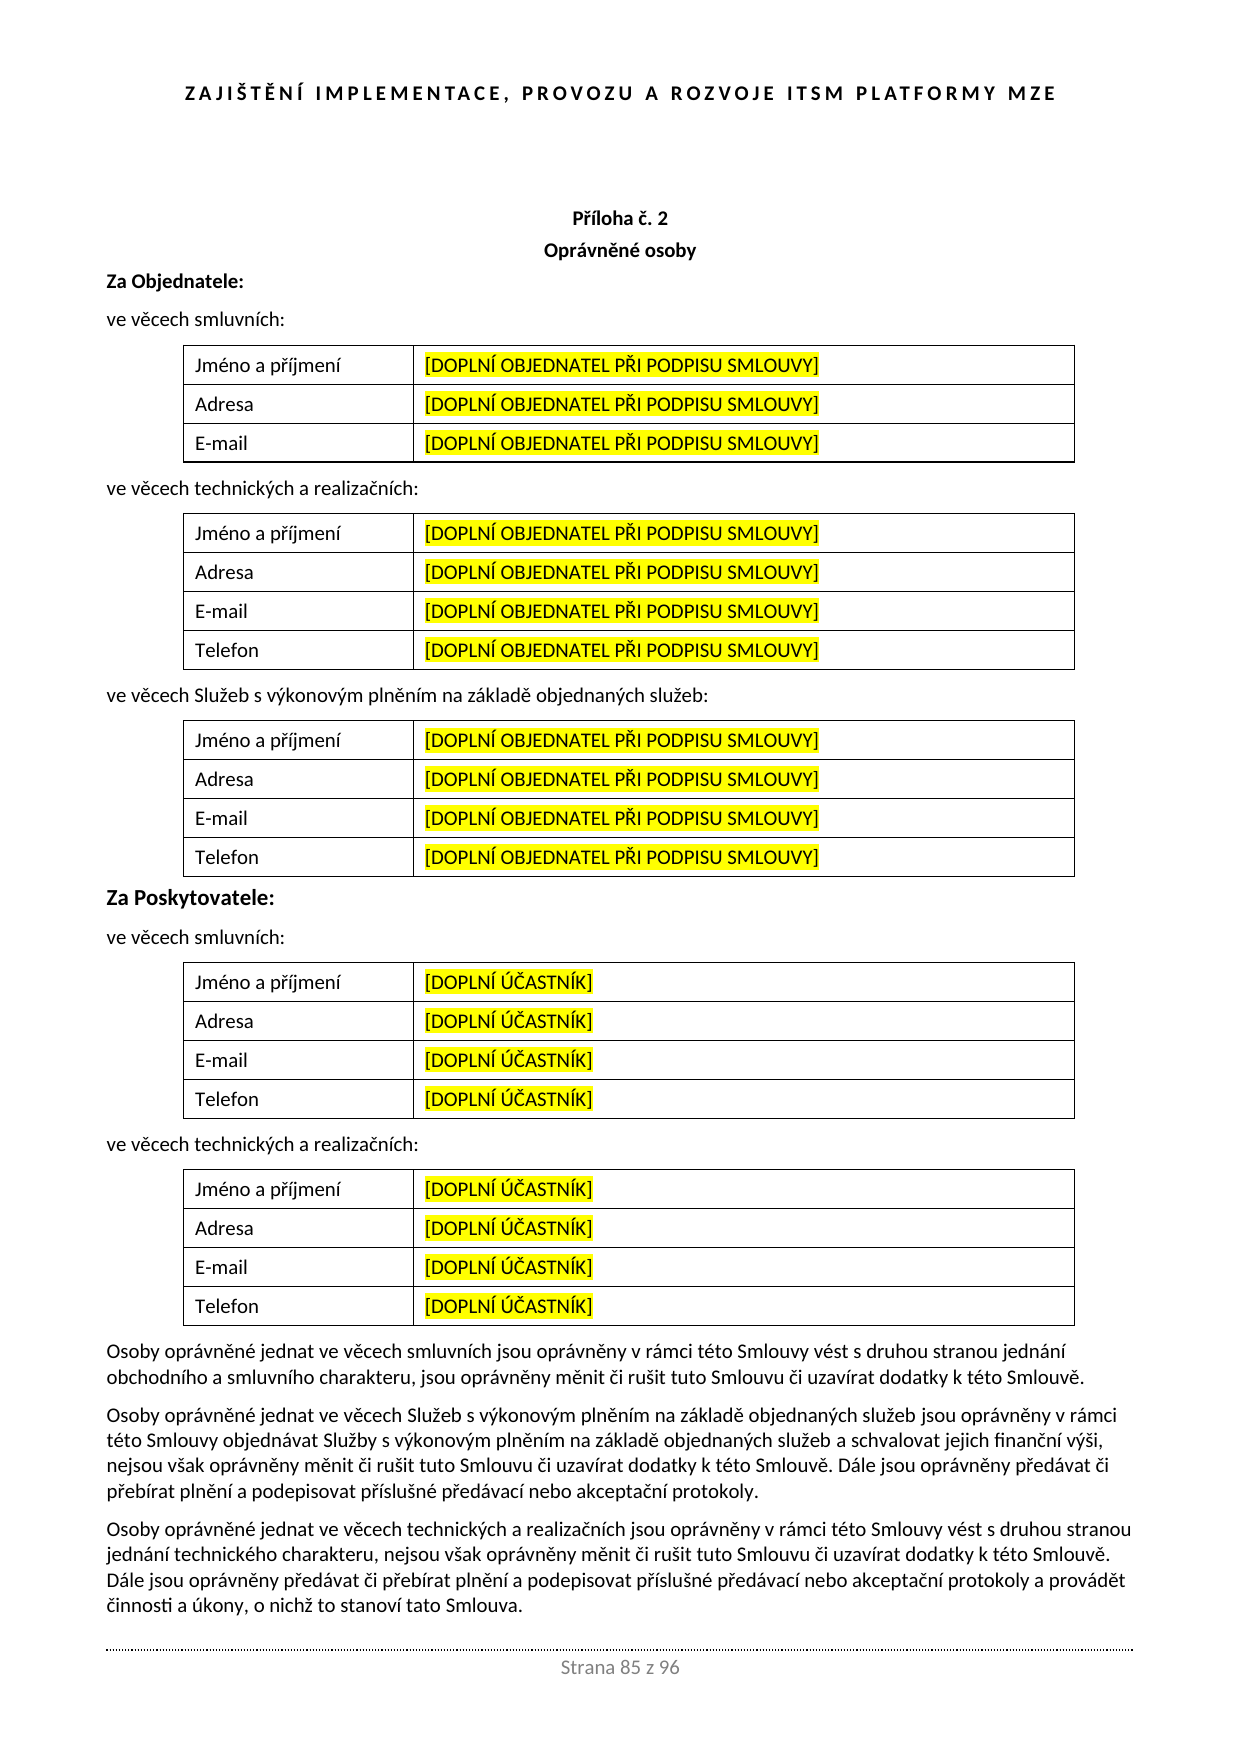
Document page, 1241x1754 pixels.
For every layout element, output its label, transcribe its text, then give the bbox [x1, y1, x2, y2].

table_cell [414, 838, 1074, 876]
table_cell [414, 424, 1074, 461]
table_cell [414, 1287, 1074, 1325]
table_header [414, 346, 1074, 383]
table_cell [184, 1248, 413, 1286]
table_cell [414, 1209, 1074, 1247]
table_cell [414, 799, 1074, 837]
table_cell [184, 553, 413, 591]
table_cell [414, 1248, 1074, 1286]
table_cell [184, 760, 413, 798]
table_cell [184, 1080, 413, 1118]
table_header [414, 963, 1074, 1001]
text Oprávněné osoby [106, 237, 1134, 262]
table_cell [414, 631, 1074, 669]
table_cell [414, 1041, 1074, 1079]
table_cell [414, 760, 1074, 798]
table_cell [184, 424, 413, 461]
text Za Objednatele: [106, 269, 1134, 294]
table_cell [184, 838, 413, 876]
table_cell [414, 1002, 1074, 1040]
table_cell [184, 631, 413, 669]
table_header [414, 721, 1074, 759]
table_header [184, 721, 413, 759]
text Osoby oprávněné jednat ve věcech Služeb s výkonovým plněním na základě objednaných služeb jsou oprávněny v rámci této Smlouvy objednávat Služby s výkonovým plněním na základě objednaných služeb a schvalovat jejich finanční výši, nejsou však oprávněny měnit či rušit tuto Smlouvu či uzavírat dodatky k této Smlouvě. Dále jsou oprávněny předávat či přebírat plnění a podepisovat příslušné předávací nebo akceptační protokoly. [106, 1402, 1134, 1503]
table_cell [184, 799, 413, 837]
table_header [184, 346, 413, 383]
text Osoby oprávněné jednat ve věcech technických a realizačních jsou oprávněny v rámci této Smlouvy vést s druhou stranou jednání technického charakteru, nejsou však oprávněny měnit či rušit tuto Smlouvu či uzavírat dodatky k této Smlouvě. Dále jsou oprávněny předávat či přebírat plnění a podepisovat příslušné předávací nebo akceptační protokoly a provádět činnosti a úkony, o nichž to stanoví tato Smlouva. [106, 1516, 1134, 1618]
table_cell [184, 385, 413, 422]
text Za Poskytovatele: [106, 883, 1134, 911]
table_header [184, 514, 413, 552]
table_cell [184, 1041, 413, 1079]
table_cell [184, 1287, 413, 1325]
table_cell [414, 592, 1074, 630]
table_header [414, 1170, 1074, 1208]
text ve věcech technických a realizačních: [106, 475, 1134, 500]
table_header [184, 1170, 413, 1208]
text ve věcech technických a realizačních: [106, 1131, 1134, 1157]
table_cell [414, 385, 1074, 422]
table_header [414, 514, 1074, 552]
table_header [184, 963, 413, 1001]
subtitle Příloha č. 2 [106, 205, 1134, 231]
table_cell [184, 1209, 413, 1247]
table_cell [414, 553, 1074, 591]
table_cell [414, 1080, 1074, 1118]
text ve věcech smluvních: [106, 924, 1134, 949]
text Osoby oprávněné jednat ve věcech smluvních jsou oprávněny v rámci této Smlouvy vést s druhou stranou jednání obchodního a smluvního charakteru, jsou oprávněny měnit či rušit tuto Smlouvu či uzavírat dodatky k této Smlouvě. [106, 1338, 1134, 1389]
text ve věcech smluvních: [106, 307, 1134, 332]
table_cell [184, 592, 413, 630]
text ve věcech Služeb s výkonovým plněním na základě objednaných služeb: [106, 682, 1134, 708]
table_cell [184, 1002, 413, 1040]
